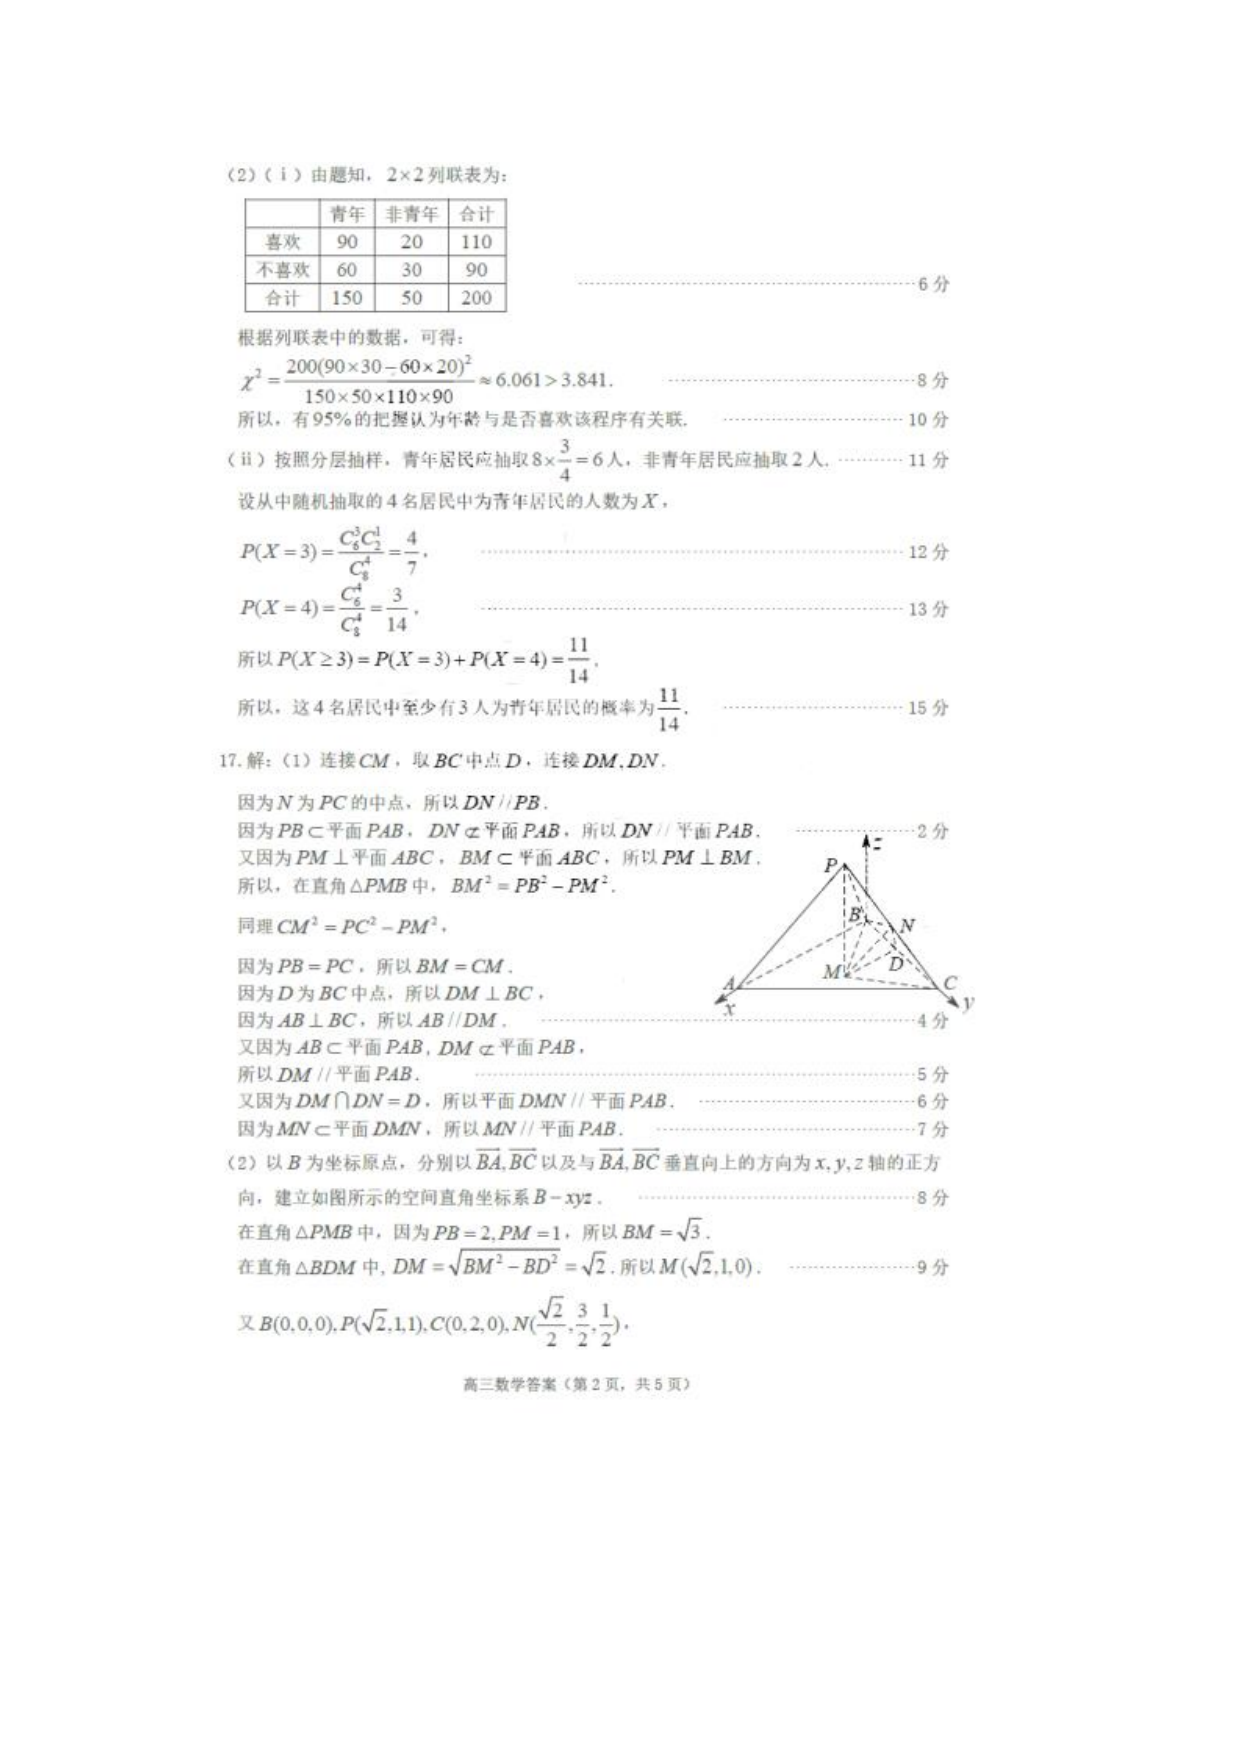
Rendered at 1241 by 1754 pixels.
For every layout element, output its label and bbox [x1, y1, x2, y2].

picture [187, 162, 1022, 1420]
